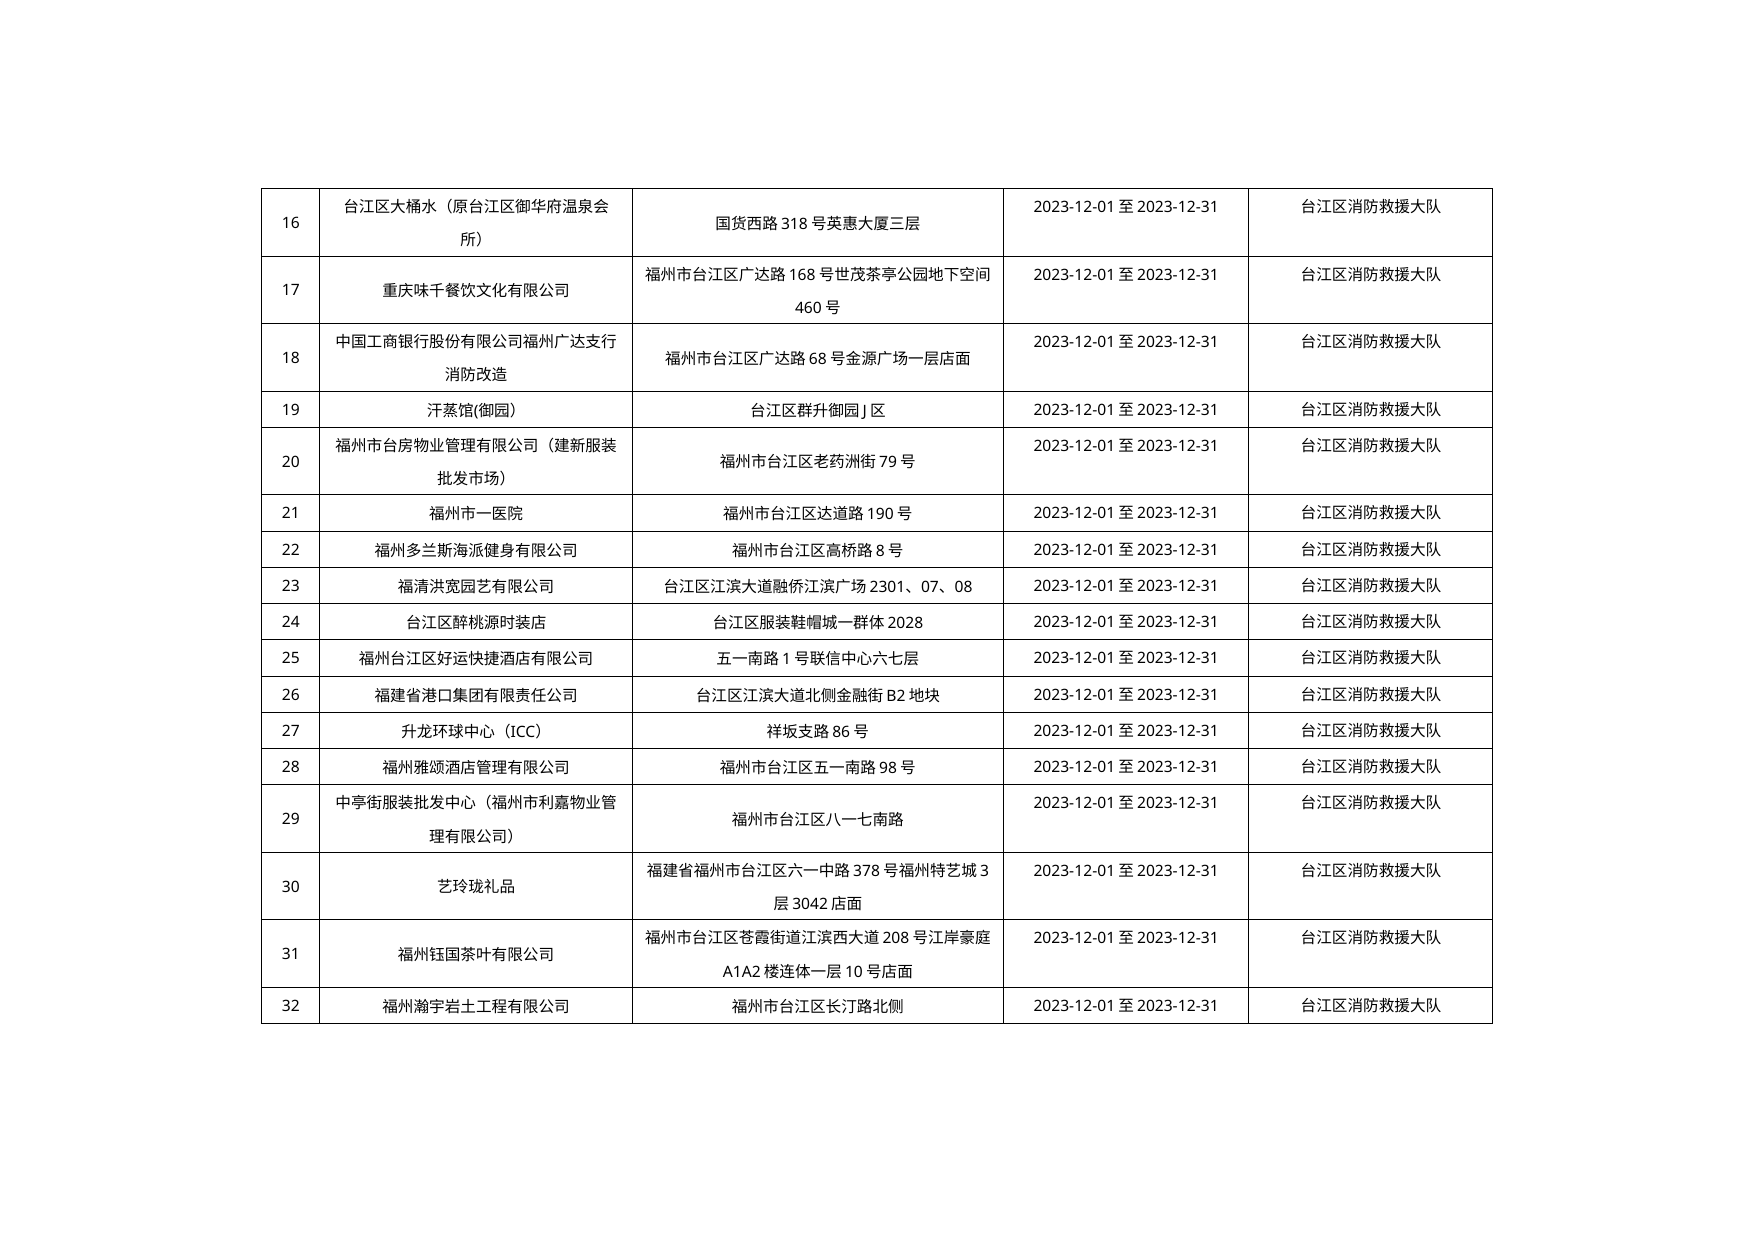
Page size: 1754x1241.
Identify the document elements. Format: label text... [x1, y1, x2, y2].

table_cell 台江区消防救援大队 [1249, 640, 1492, 676]
table_cell 台江区消防救援大队 [1249, 604, 1492, 639]
table_cell 26 [262, 677, 319, 712]
table_cell 福州台江区好运快捷酒店有限公司 [320, 640, 632, 676]
table_cell 18 [262, 324, 319, 391]
table_cell 19 [262, 392, 319, 427]
table_cell 17 [262, 257, 319, 323]
table_cell 福州市台房物业管理有限公司（建新服装批发市场） [320, 428, 632, 494]
table_cell 升龙环球中心（ICC） [320, 713, 632, 748]
table_cell 2023-12-01至2023-12-31 [1004, 257, 1248, 323]
table_cell 台江区消防救援大队 [1249, 324, 1492, 391]
table_cell 28 [262, 749, 319, 784]
table_cell 台江区消防救援大队 [1249, 532, 1492, 567]
table_cell 五一南路1号联信中心六七层 [633, 640, 1003, 676]
table_cell 台江区消防救援大队 [1249, 257, 1492, 323]
table_cell 台江区消防救援大队 [1249, 988, 1492, 1023]
table_cell 台江区消防救援大队 [1249, 428, 1492, 494]
table_cell 2023-12-01至2023-12-31 [1004, 785, 1248, 852]
table_cell 台江区大桶水（原台江区御华府温泉会所） [320, 189, 632, 256]
table_cell 22 [262, 532, 319, 567]
table_cell 2023-12-01至2023-12-31 [1004, 324, 1248, 391]
table_cell 2023-12-01至2023-12-31 [1004, 495, 1248, 531]
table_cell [1004, 189, 1248, 256]
table_cell 2023-12-01至2023-12-31 [1004, 392, 1248, 427]
table_cell 台江区消防救援大队 [1249, 392, 1492, 427]
table_cell 2023-12-01至2023-12-31 [1004, 428, 1248, 494]
table_cell 2023-12-01至2023-12-31 [1004, 677, 1248, 712]
table_cell 32 [262, 988, 319, 1023]
table_cell 台江区消防救援大队 [1249, 853, 1492, 919]
table_cell 台江区消防救援大队 [1249, 189, 1492, 256]
table_cell 福建省福州市台江区六一中路378号福州特艺城3层3042店面 [633, 853, 1003, 919]
table_cell 24 [262, 604, 319, 639]
table_cell 27 [262, 713, 319, 748]
table_cell 福州雅颂酒店管理有限公司 [320, 749, 632, 784]
table_cell 台江区消防救援大队 [1249, 677, 1492, 712]
table_cell 福州市台江区五一南路98号 [633, 749, 1003, 784]
table_cell 台江区醉桃源时装店 [320, 604, 632, 639]
table_cell 台江区消防救援大队 [1249, 749, 1492, 784]
table_cell 2023-12-01至2023-12-31 [1004, 713, 1248, 748]
table_cell 福清洪宽园艺有限公司 [320, 568, 632, 603]
table_cell 台江区消防救援大队 [1249, 920, 1492, 987]
table_cell 福建省港口集团有限责任公司 [320, 677, 632, 712]
table_cell 国货西路318号英惠大厦三层 [633, 189, 1003, 256]
table_cell 福州钰国茶叶有限公司 [320, 920, 632, 987]
table_cell 2023-12-01至2023-12-31 [1004, 640, 1248, 676]
table_cell 福州市台江区苍霞街道江滨西大道208号江岸豪庭A1A2楼连体一层10号店面 [633, 920, 1003, 987]
table_cell 福州市台江区老药洲街79号 [633, 428, 1003, 494]
table_cell 福州市台江区广达路168号世茂茶亭公园地下空间460号 [633, 257, 1003, 323]
table_cell 2023-12-01至2023-12-31 [1004, 853, 1248, 919]
table_cell 29 [262, 785, 319, 852]
table_cell 汗蒸馆(御园） [320, 392, 632, 427]
table_cell 2023-12-01至2023-12-31 [1004, 568, 1248, 603]
table_cell 台江区服装鞋帽城一群体2028 [633, 604, 1003, 639]
table_cell 福州市一医院 [320, 495, 632, 531]
table_cell 20 [262, 428, 319, 494]
table_cell 台江区群升御园J区 [633, 392, 1003, 427]
table_cell 31 [262, 920, 319, 987]
table_cell 台江区江滨大道北侧金融街B2地块 [633, 677, 1003, 712]
table_cell 台江区消防救援大队 [1249, 785, 1492, 852]
table_cell 福州市台江区达道路190号 [633, 495, 1003, 531]
table_cell 福州市台江区长汀路北侧 [633, 988, 1003, 1023]
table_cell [1004, 988, 1248, 1023]
table_cell 福州市台江区广达路68号金源广场一层店面 [633, 324, 1003, 391]
table_cell 艺玲珑礼品 [320, 853, 632, 919]
table_cell 福州多兰斯海派健身有限公司 [320, 532, 632, 567]
table_cell 23 [262, 568, 319, 603]
table_cell 台江区江滨大道融侨江滨广场2301、07、08 [633, 568, 1003, 603]
table_cell 25 [262, 640, 319, 676]
table_cell 重庆味千餐饮文化有限公司 [320, 257, 632, 323]
table_cell 福州市台江区高桥路8号 [633, 532, 1003, 567]
table_cell 2023-12-01至2023-12-31 [1004, 920, 1248, 987]
table_cell 2023-12-01至2023-12-31 [1004, 532, 1248, 567]
table_cell 福州市台江区八一七南路 [633, 785, 1003, 852]
table_cell 福州瀚宇岩土工程有限公司 [320, 988, 632, 1023]
table_cell 30 [262, 853, 319, 919]
table_cell 台江区消防救援大队 [1249, 568, 1492, 603]
table_cell 中亭街服装批发中心（福州市利嘉物业管理有限公司） [320, 785, 632, 852]
table_cell 16 [262, 189, 319, 256]
table_cell 21 [262, 495, 319, 531]
table_cell 祥坂支路86号 [633, 713, 1003, 748]
table_cell 台江区消防救援大队 [1249, 495, 1492, 531]
table_cell 2023-12-01至2023-12-31 [1004, 604, 1248, 639]
table_cell 台江区消防救援大队 [1249, 713, 1492, 748]
table_cell 2023-12-01至2023-12-31 [1004, 749, 1248, 784]
table_cell 中国工商银行股份有限公司福州广达支行消防改造 [320, 324, 632, 391]
